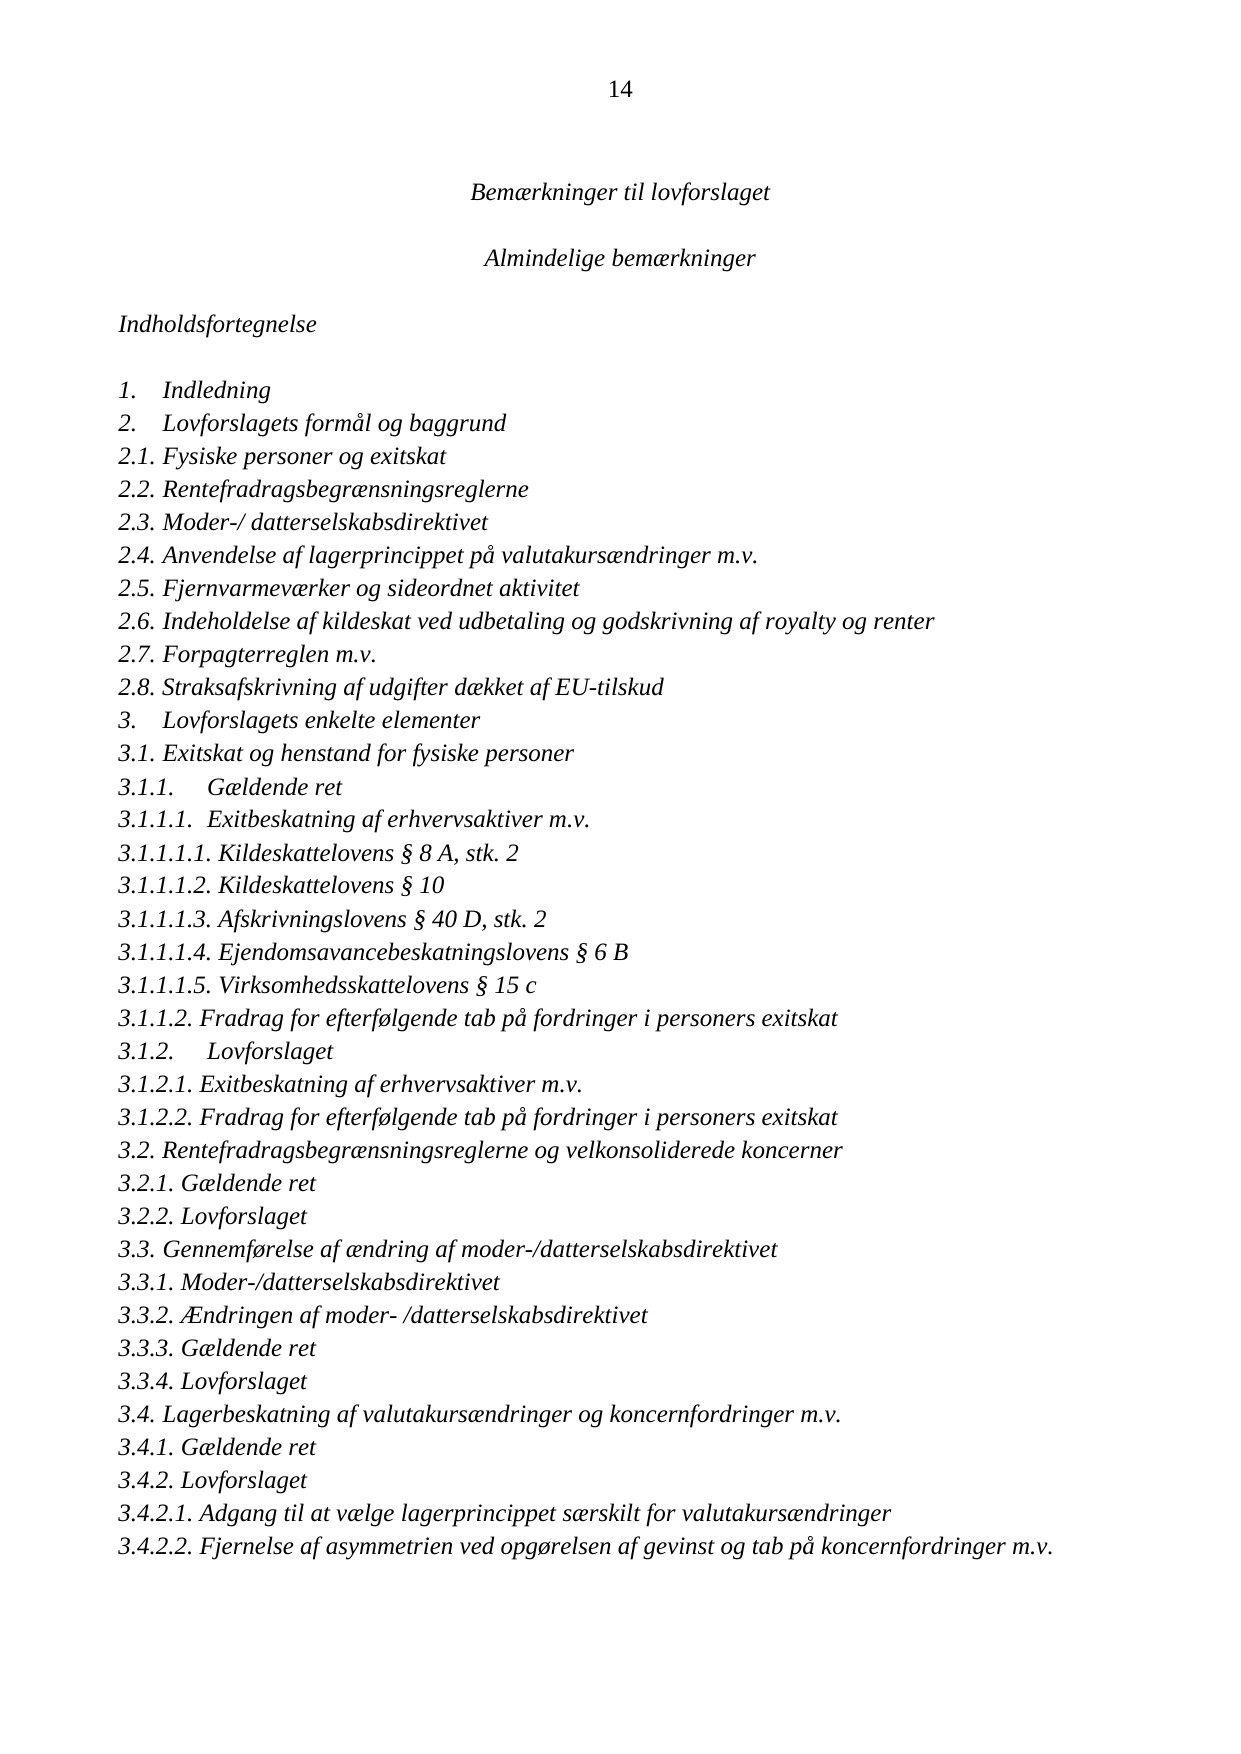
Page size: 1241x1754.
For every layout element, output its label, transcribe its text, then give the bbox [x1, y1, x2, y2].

text 3.1. Exitskat og henstand for fysiske personer [118, 738, 1122, 767]
text 3.3.4. Lovforslaget [118, 1366, 1122, 1395]
text 2.4. Anvendelse af lagerprincippet på valutakursændringer m.v. [118, 540, 1122, 569]
text Bemærkninger til lovforslaget [118, 177, 1122, 206]
text 3.1.2. Lovforslaget [118, 1036, 1122, 1064]
text 2.7. Forpagterreglen m.v. [118, 639, 1122, 668]
text 3.1.1. Gældende ret [118, 772, 1122, 800]
text 2. Lovforslagets formål og baggrund [118, 408, 1122, 437]
text 3.1.1.1.5. Virksomhedsskattelovens § 15 c [118, 970, 1122, 998]
text 3.4.2.2. Fjernelse af asymmetrien ved opgørelsen af gevinst og tab på koncernfordringer m.v. [118, 1531, 1122, 1560]
text 3.2. Rentefradragsbegrænsningsreglerne og velkonsoliderede koncerner [118, 1135, 1122, 1163]
text 3.1.2.2. Fradrag for efterfølgende tab på fordringer i personers exitskat [118, 1102, 1122, 1131]
text 3.4.2.1. Adgang til at vælge lagerprincippet særskilt for valutakursændringer [118, 1498, 1122, 1527]
text 3.2.1. Gældende ret [118, 1168, 1122, 1197]
text 3. Lovforslagets enkelte elementer [118, 706, 1122, 734]
text 3.3. Gennemførelse af ændring af moder-/datterselskabsdirektivet [118, 1234, 1122, 1263]
text 3.1.1.1. Exitbeskatning af erhvervsaktiver m.v. [118, 804, 1122, 833]
subtitle Almindelige bemærkninger [118, 243, 1122, 272]
text 3.1.1.1.3. Afskrivningslovens § 40 D, stk. 2 [118, 904, 1122, 932]
text 3.3.3. Gældende ret [118, 1333, 1122, 1362]
text 3.4. Lagerbeskatning af valutakursændringer og koncernfordringer m.v. [118, 1399, 1122, 1428]
text 3.2.2. Lovforslaget [118, 1201, 1122, 1229]
text 2.2. Rentefradragsbegrænsningsreglerne [118, 474, 1122, 503]
text 3.1.1.2. Fradrag for efterfølgende tab på fordringer i personers exitskat [118, 1003, 1122, 1031]
text 3.3.1. Moder-/datterselskabsdirektivet [118, 1267, 1122, 1296]
text 2.5. Fjernvarmeværker og sideordnet aktivitet [118, 573, 1122, 602]
text 3.1.1.1.1. Kildeskattelovens § 8 A, stk. 2 [118, 838, 1122, 866]
text 3.4.2. Lovforslaget [118, 1465, 1122, 1494]
text 2.3. Moder-/ datterselskabsdirektivet [118, 507, 1122, 536]
text 3.1.1.1.4. Ejendomsavancebeskatningslovens § 6 B [118, 937, 1122, 965]
text 3.4.1. Gældende ret [118, 1432, 1122, 1461]
text Indholdsfortegnelse [118, 309, 1122, 338]
text 1. Indledning [118, 375, 1122, 404]
text 3.3.2. Ændringen af moder- /datterselskabsdirektivet [118, 1300, 1122, 1329]
text 3.1.1.1.2. Kildeskattelovens § 10 [118, 871, 1122, 899]
text 2.6. Indeholdelse af kildeskat ved udbetaling og godskrivning af royalty og renter [118, 606, 1122, 635]
text 3.1.2.1. Exitbeskatning af erhvervsaktiver m.v. [118, 1069, 1122, 1097]
text 2.1. Fysiske personer og exitskat [118, 441, 1122, 470]
text 2.8. Straksafskrivning af udgifter dækket af EU-tilskud [118, 672, 1122, 701]
